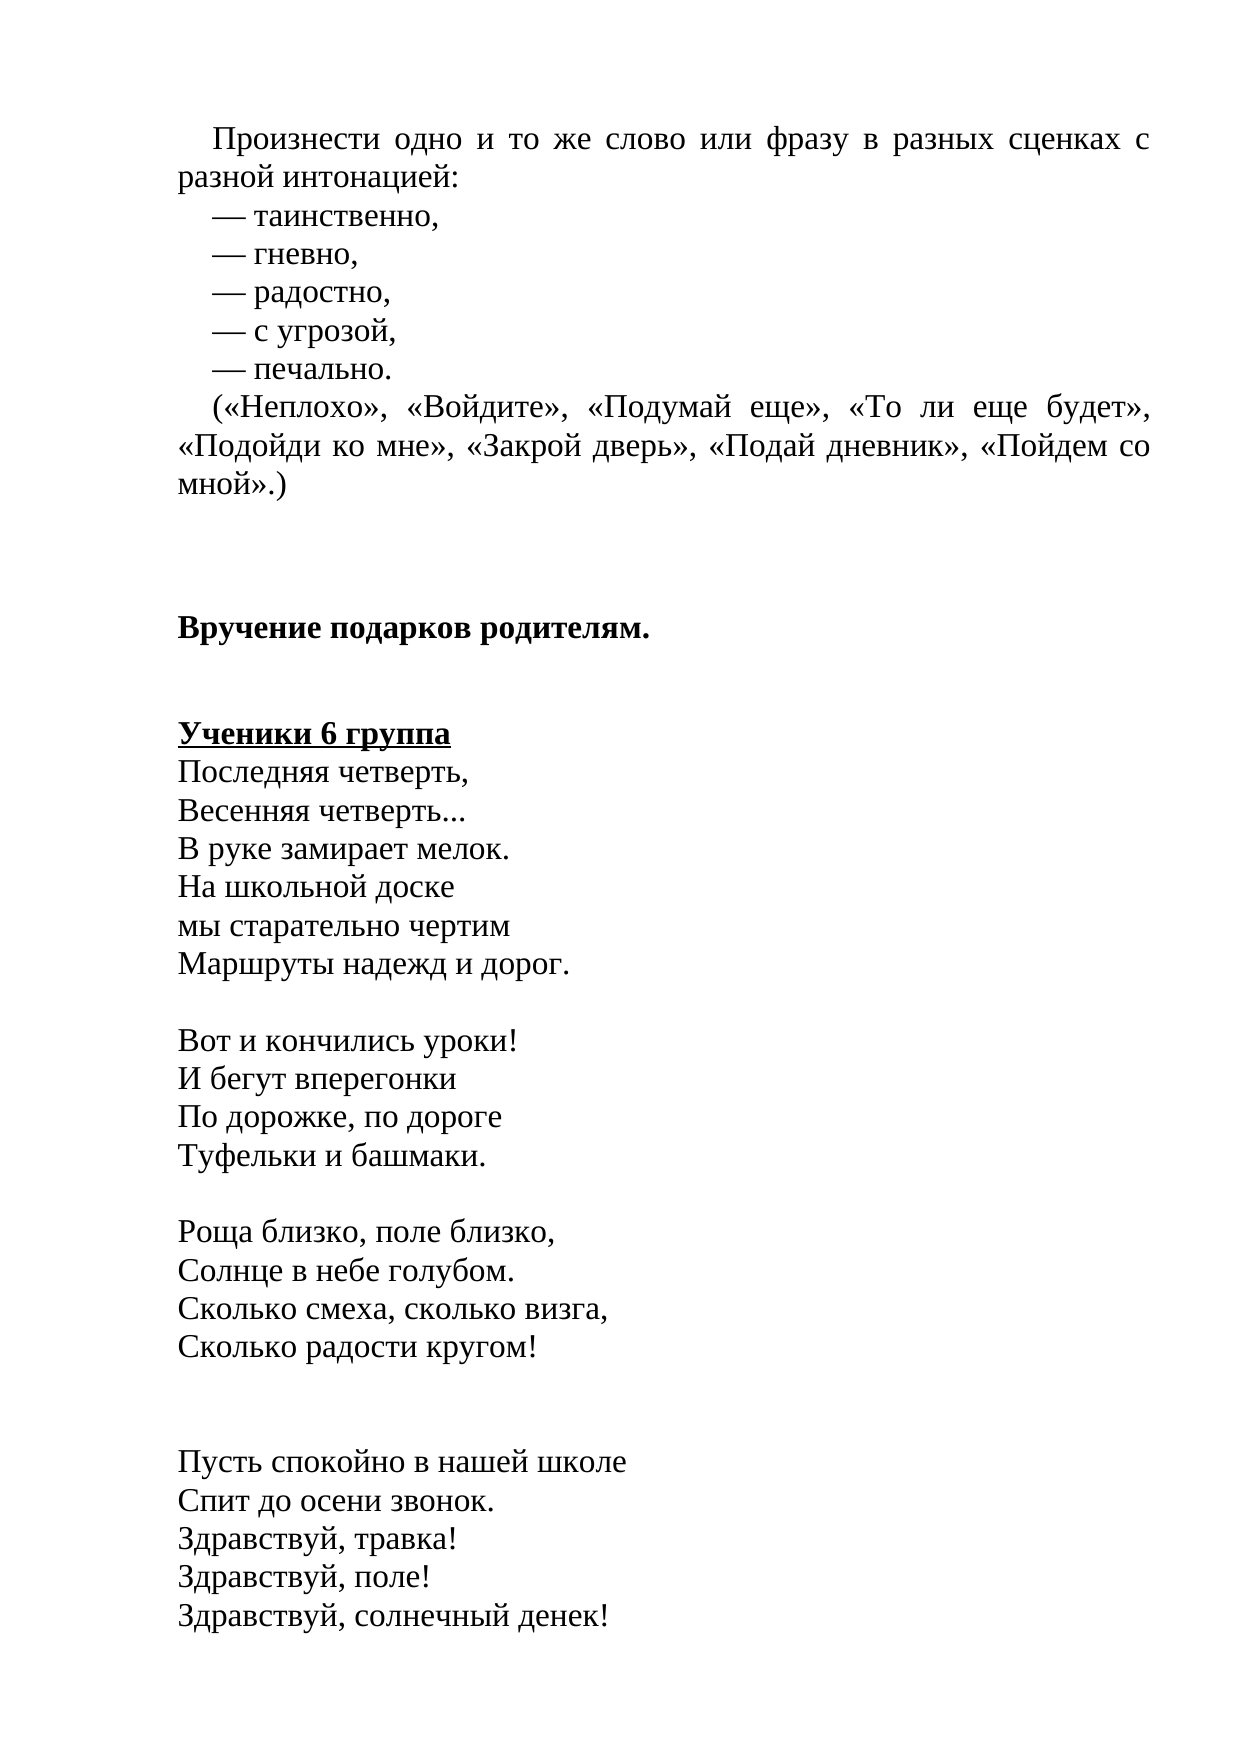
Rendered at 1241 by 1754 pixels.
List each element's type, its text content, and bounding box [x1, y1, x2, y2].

text Спит до осени звонок. [177, 1480, 1152, 1518]
text Вручение подарков родителям. [177, 607, 1152, 646]
text Туфельки и башмаки. [177, 1135, 1152, 1173]
text Маршруты надежд и дорог. [177, 943, 1152, 981]
text Ученики 6 группа [177, 713, 1152, 751]
text Здравствуй, солнечный денек! [177, 1595, 1152, 1633]
text Солнце в небе голубом. [177, 1250, 1152, 1288]
text Сколько радости кругом! [177, 1326, 1152, 1365]
text («Неплохо», «Войдите», «Подумай еще», «То ли еще будет», «Подойди ко мне», «Закрой дверь», «Подай дневник», «Пойдем со мной».) [177, 386, 1152, 501]
text Роща близко, поле близко, [177, 1211, 1152, 1250]
text Пусть спокойно в нашей школе [177, 1441, 1152, 1480]
text мы старательно чертим [177, 905, 1152, 943]
text Сколько смеха, сколько визга, [177, 1288, 1152, 1326]
text На школьной доске [177, 866, 1152, 905]
text И бегут вперегонки [177, 1058, 1152, 1096]
text — с угрозой, [177, 310, 1152, 348]
text Последняя четверть, [177, 751, 1152, 790]
text Произнести одно и то же слово или фразу в разных сценках с разной интонацией: [177, 118, 1152, 195]
text — таинственно, [177, 195, 1152, 233]
text По дорожке, по дороге [177, 1096, 1152, 1135]
text — гневно, [177, 233, 1152, 271]
text Здравствуй, поле! [177, 1556, 1152, 1595]
text В руке замирает мелок. [177, 828, 1152, 866]
text — радостно, [177, 271, 1152, 310]
text Здравствуй, травка! [177, 1518, 1152, 1556]
text Весенняя четверть... [177, 790, 1152, 828]
text Вот и кончились уроки! [177, 1020, 1152, 1058]
text — печально. [177, 348, 1152, 386]
